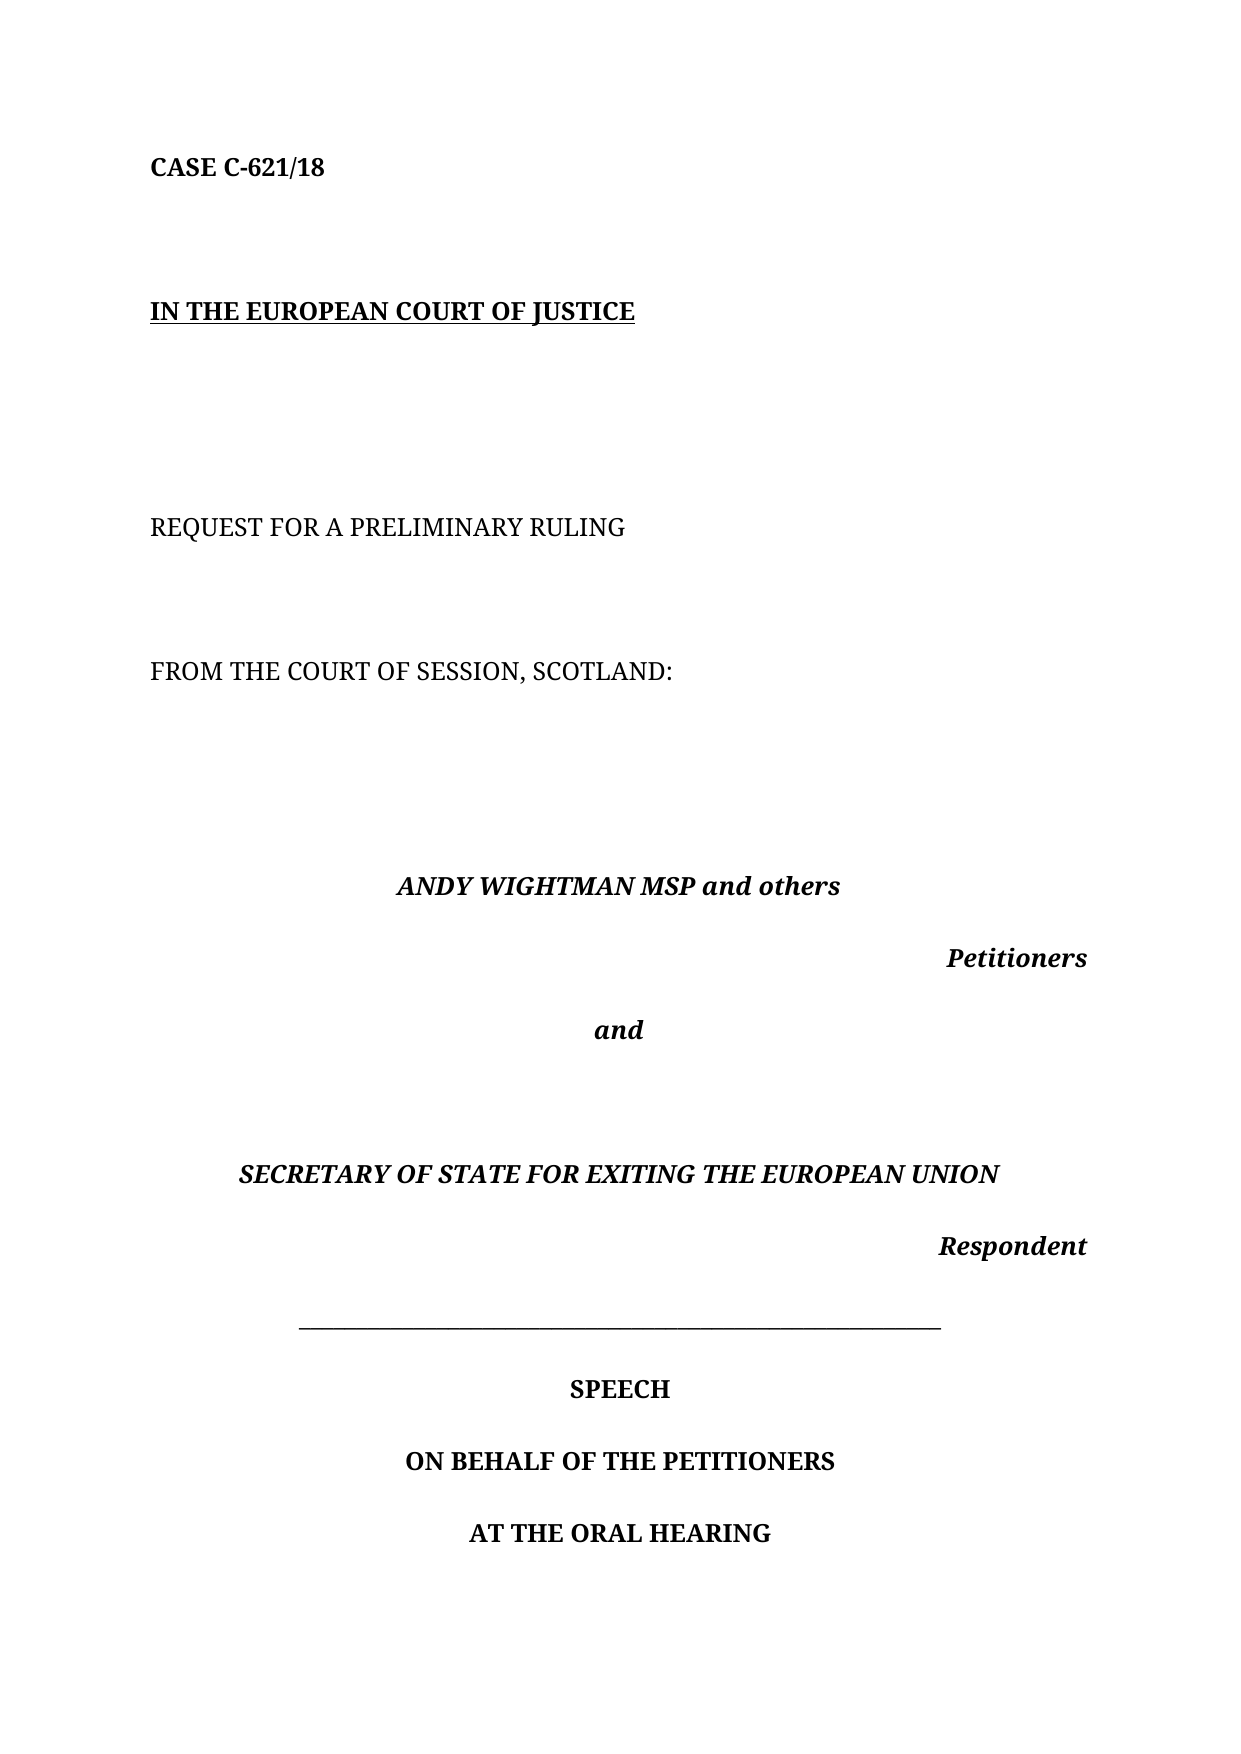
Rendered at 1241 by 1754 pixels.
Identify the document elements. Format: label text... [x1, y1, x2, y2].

text Respondent [150, 1228, 1090, 1262]
text and [150, 1012, 1090, 1047]
text AT THE ORAL HEARING [150, 1516, 1090, 1550]
text Petitioners [150, 941, 1090, 975]
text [150, 1300, 1090, 1334]
text REQUEST FOR A PRELIMINARY RULING [150, 509, 1090, 543]
text FROM THE COURT OF SESSION, SCOTLAND: [150, 653, 1090, 687]
text ANDY WIGHTMAN MSP and others [150, 869, 1090, 903]
text ON BEHALF OF THE PETITIONERS [150, 1444, 1090, 1478]
text SPEECH [150, 1372, 1090, 1406]
text CASE C-621/18 [150, 150, 1090, 184]
text IN THE EUROPEAN COURT OF JUSTICE [150, 294, 1090, 328]
text SECRETARY OF STATE FOR EXITING THE EUROPEAN UNION [150, 1156, 1090, 1190]
